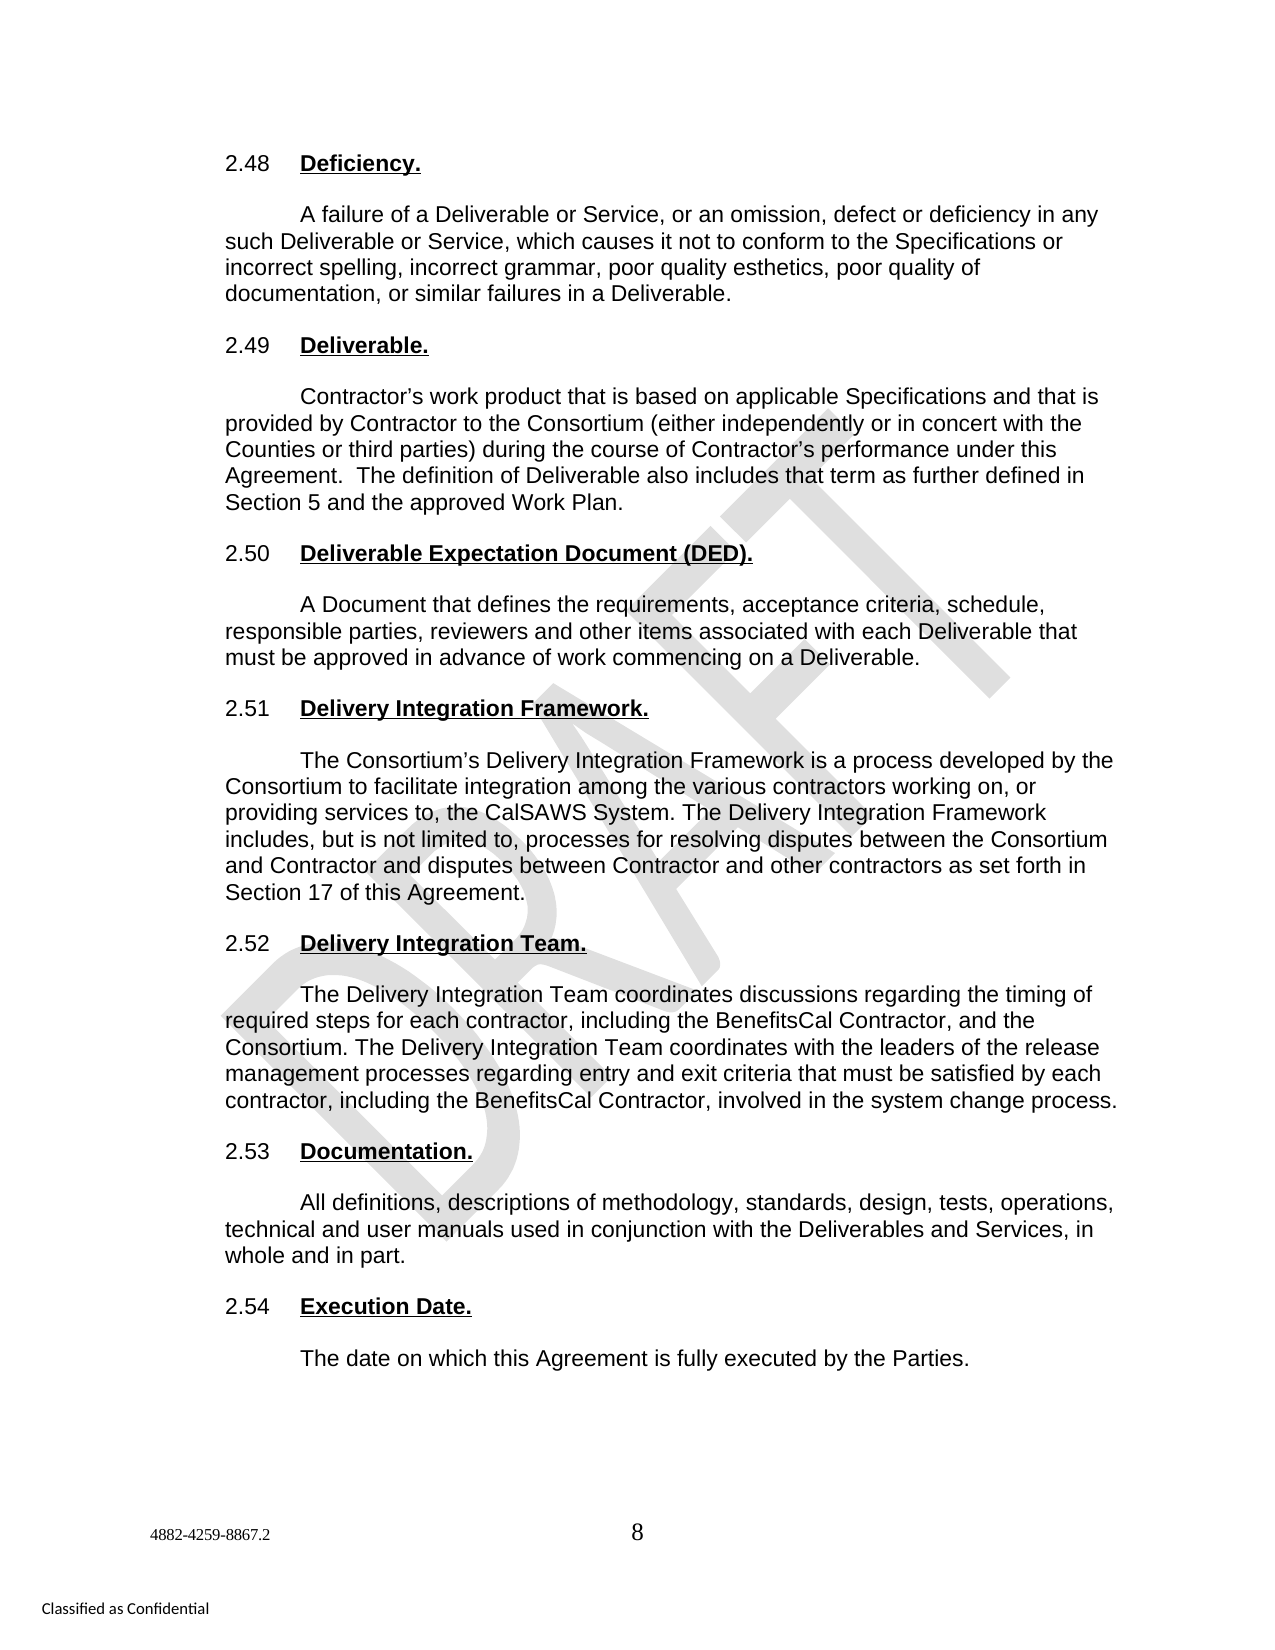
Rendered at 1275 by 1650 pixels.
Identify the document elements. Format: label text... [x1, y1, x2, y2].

text Deficiency. [225, 150, 1125, 176]
text The date on which this Agreement is fully executed by the Parties. [300, 1345, 1125, 1371]
text Delivery Integration Team. [225, 930, 1125, 956]
text All definitions, descriptions of methodology, standards, design, tests, operations, technical and user manuals used in conjunction with the Deliverables and Services, in whole and in part. [225, 1189, 1125, 1268]
text A failure of a Deliverable or Service, or an omission, defect or deficiency in any such Deliverable or Service, which causes it not to conform to the Specifications or incorrect spelling, incorrect grammar, poor quality esthetics, poor quality of documentation, or similar failures in a Deliverable. [225, 201, 1125, 307]
text Execution Date. [225, 1293, 1125, 1320]
text Contractor’s work product that is based on applicable Specifications and that is provided by Contractor to the Consortium (either independently or in concert with the Counties or third parties) during the course of Contractor’s performance under this Agreement. The definition of Deliverable also includes that term as further defined in Section 5 and the approved Work Plan. [225, 383, 1125, 515]
text Deliverable. [225, 332, 1125, 358]
text Delivery Integration Framework. [225, 695, 1125, 722]
text Deliverable Expectation Document (DED). [225, 540, 1125, 566]
text The Consortium’s Delivery Integration Framework is a process developed by the Consortium to facilitate integration among the various contractors working on, or providing services to, the CalSAWS System. The Delivery Integration Framework includes, but is not limited to, processes for resolving disputes between the Consortium and Contractor and disputes between Contractor and other contractors as set forth in Section 17 of this Agreement. [225, 747, 1125, 905]
text Documentation. [225, 1138, 1125, 1164]
text A Document that defines the requirements, acceptance criteria, schedule, responsible parties, reviewers and other items associated with each Deliverable that must be approved in advance of work commencing on a Deliverable. [225, 591, 1125, 670]
text The Delivery Integration Team coordinates discussions regarding the timing of required steps for each contractor, including the BenefitsCal Contractor, and the Consortium. The Delivery Integration Team coordinates with the leaders of the release management processes regarding entry and exit criteria that must be satisfied by each contractor, including the BenefitsCal Contractor, involved in the system change process. [225, 981, 1125, 1113]
